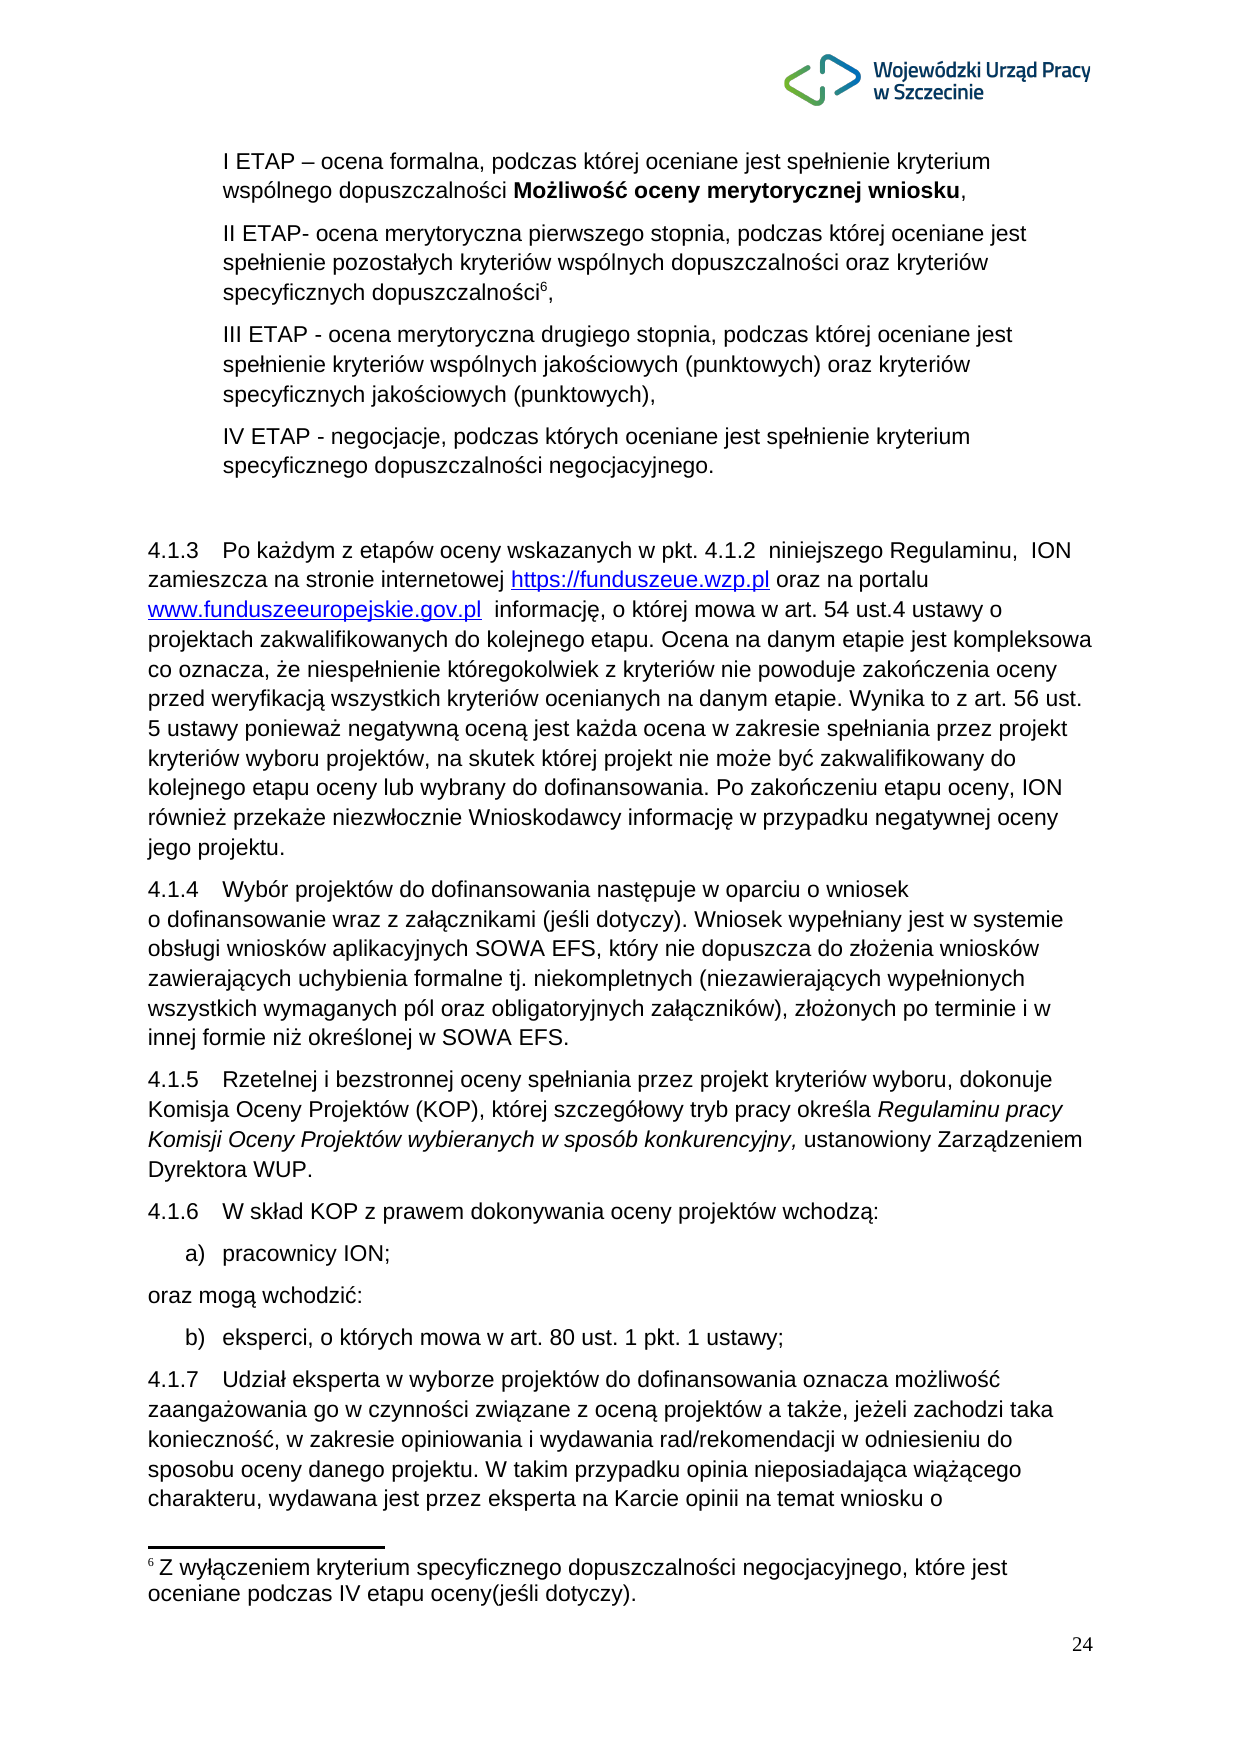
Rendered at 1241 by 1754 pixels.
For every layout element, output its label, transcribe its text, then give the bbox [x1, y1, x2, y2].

picture [784, 54, 1091, 106]
list I ETAP – ocena formalna, podczas której oceniane jest spełnienie kryterium wspólnego dopuszczalności Możliwość oceny merytorycznej wniosku, [223, 148, 1092, 204]
list pracownicy ION; [185, 1240, 1092, 1266]
list III ETAP - ocena merytoryczna drugiego stopnia, podczas której oceniane jest spełnienie kryteriów wspólnych jakościowych (punktowych) oraz kryteriów specyficznych jakościowych (punktowych), [223, 321, 1092, 407]
text oraz mogą wchodzić: [148, 1282, 1092, 1308]
list II ETAP- ocena merytoryczna pierwszego stopnia, podczas której oceniane jest spełnienie pozostałych kryteriów wspólnych dopuszczalności oraz kryteriów specyficznych dopuszczalności, [223, 219, 1092, 305]
list IV ETAP - negocjacje, podczas których oceniane jest spełnienie kryterium specyficznego dopuszczalności negocjacyjnego. [223, 423, 1092, 479]
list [148, 1366, 1092, 1512]
list Wybór projektów do dofinansowania następuje w oparciu o wniosek o dofinansowanie wraz z załącznikami (jeśli dotyczy). Wniosek wypełniany jest w systemie obsługi wniosków aplikacyjnych SOWA EFS, który nie dopuszcza do złożenia wniosków zawierających uchybienia formalne tj. niekompletnych (niezawierających wypełnionych wszystkich wymaganych pól oraz obligatoryjnych załączników), złożonych po terminie i w innej formie niż określonej w SOWA EFS. [148, 876, 1092, 1051]
list eksperci, o których mowa w art. 80 ust. 1 pkt. 1 ustawy; [185, 1324, 1092, 1351]
list Po każdym z etapów oceny wskazanych w pkt. 4.1.2 niniejszego Regulaminu, ION zamieszcza na stronie internetowej https://funduszeue.wzp.pl oraz na portalu www.funduszeeuropejskie.gov.pl informację, o której mowa w art. 54 ust.4 ustawy o projektach zakwalifikowanych do kolejnego etapu. Ocena na danym etapie jest kompleksowa co oznacza, że niespełnienie któregokolwiek z kryteriów nie powoduje zakończenia oceny przed weryfikacją wszystkich kryteriów ocenianych na danym etapie. Wynika to z art. 56 ust. 5 ustawy ponieważ negatywną oceną jest każda ocena w zakresie spełniania przez projekt kryteriów wyboru projektów, na skutek której projekt nie może być zakwalifikowany do kolejnego etapu oceny lub wybrany do dofinansowania. Po zakończeniu etapu oceny, ION również przekaże niezwłocznie Wnioskodawcy informację w przypadku negatywnej oceny jego projektu. [148, 537, 1092, 860]
list W skład KOP z prawem dokonywania oceny projektów wchodzą: [148, 1198, 1092, 1224]
list Rzetelnej i bezstronnej oceny spełniania przez projekt kryteriów wyboru, dokonuje Komisja Oceny Projektów (KOP), której szczegółowy tryb pracy określa Regulaminu pracy Komisji Oceny Projektów wybieranych w sposób konkurencyjny, ustanowiony Zarządzeniem Dyrektora WUP. [148, 1066, 1092, 1182]
